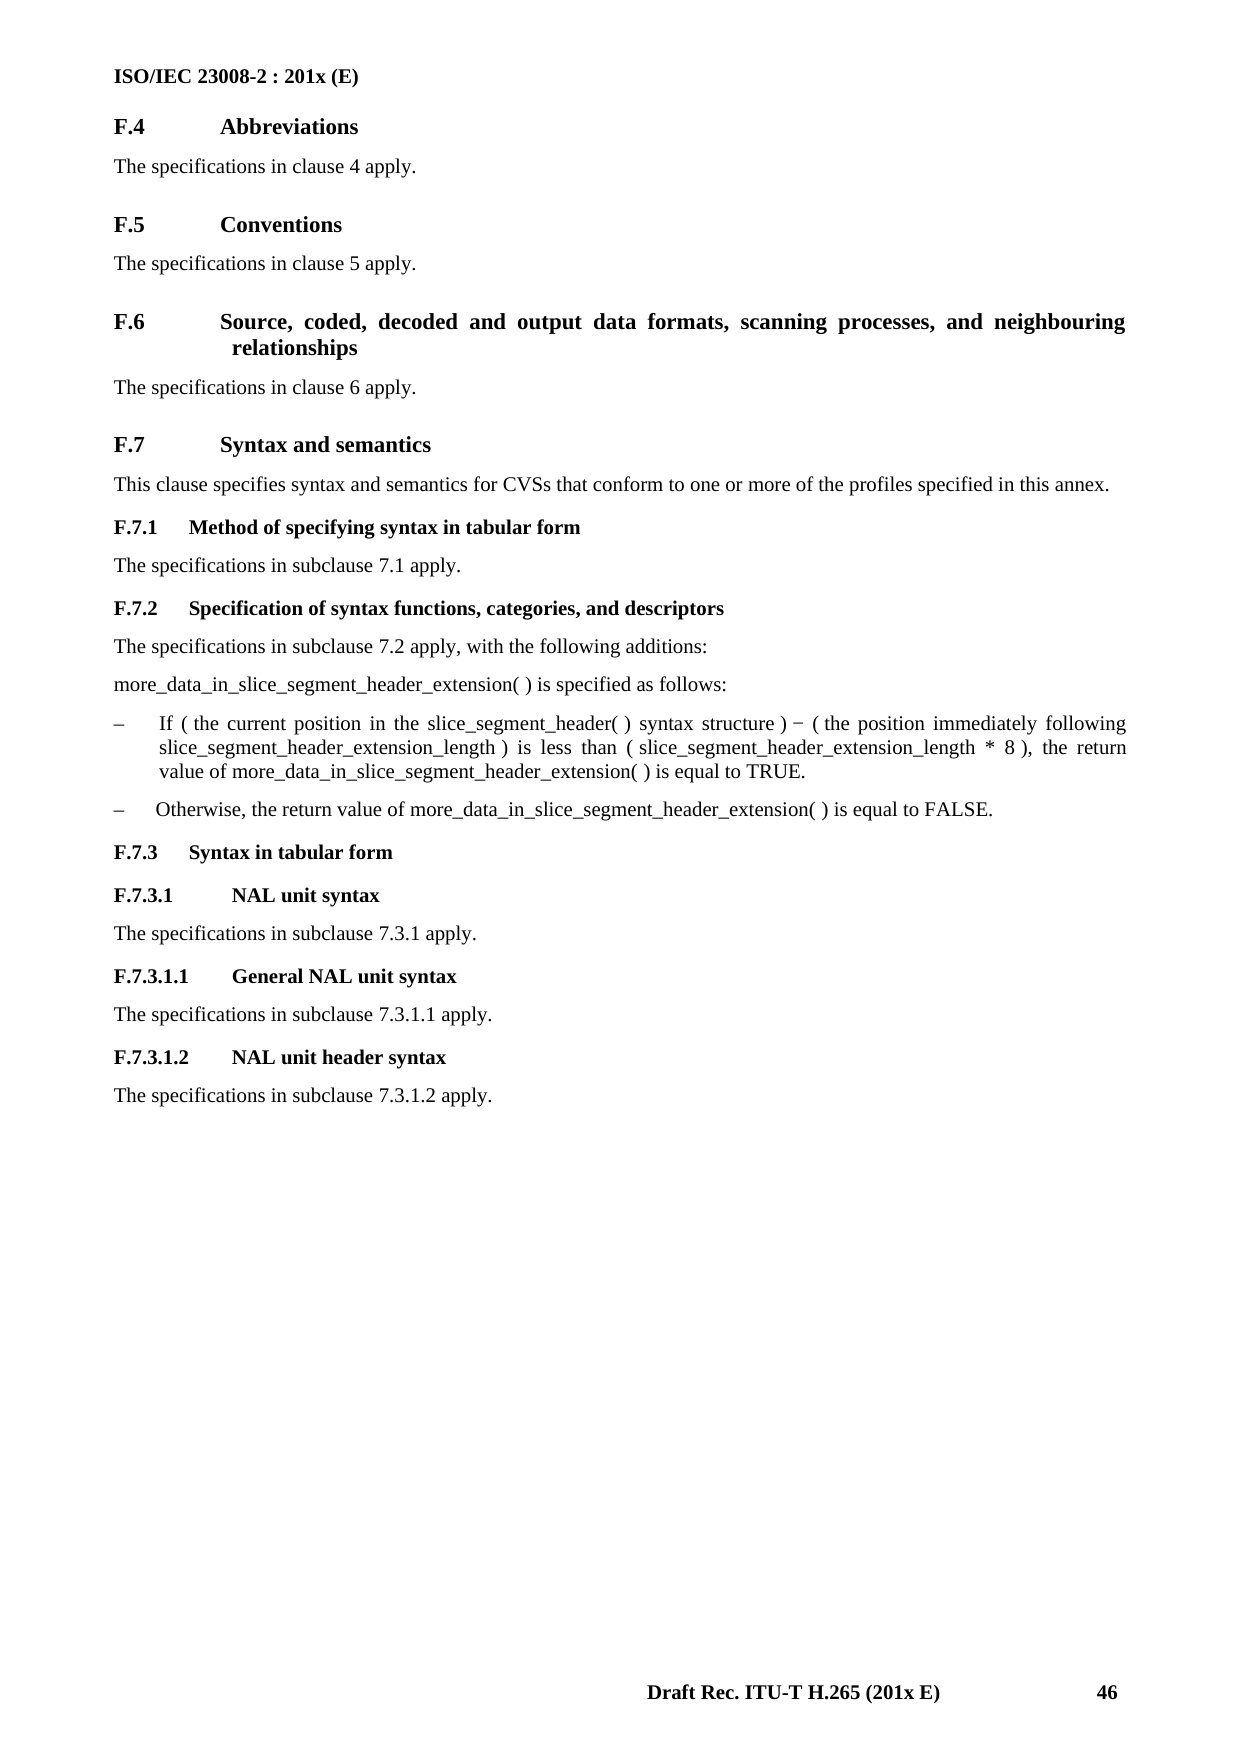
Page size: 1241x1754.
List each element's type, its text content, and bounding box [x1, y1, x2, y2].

list Conventions [113, 211, 1127, 237]
text This clause specifies syntax and semantics for CVSs that conform to one or more of the profiles specified in this annex. [113, 472, 1127, 496]
text more_data_in_slice_segment_header_extension( ) is specified as follows: [113, 672, 1127, 696]
text The specifications in subclause 7.3.1.2 apply. [113, 1083, 1127, 1107]
text The specifications in clause 6 apply. [113, 375, 1127, 399]
list Specification of syntax functions, categories, and descriptors [113, 596, 1127, 620]
list Syntax in tabular form [113, 840, 1127, 864]
list General NAL unit syntax [113, 964, 1127, 988]
list Syntax and semantics [113, 431, 1127, 458]
list NAL unit syntax [113, 883, 1127, 907]
text The specifications in clause 4 apply. [113, 154, 1127, 178]
text – If ( the current position in the slice_segment_header( ) syntax structure ) − ( the position immediately following slice_segment_header_extension_length ) is less than ( slice_segment_header_extension_length * 8 ), the return value of more_data_in_slice_segment_header_extension( ) is equal to TRUE. [113, 711, 1127, 783]
list NAL unit header syntax [113, 1045, 1127, 1069]
list Method of specifying syntax in tabular form [113, 515, 1127, 539]
list Source, coded, decoded and output data formats, scanning processes, and neighbouring relationships [113, 308, 1127, 361]
text The specifications in subclause 7.3.1.1 apply. [113, 1002, 1127, 1026]
list Abbreviations [113, 113, 1127, 140]
text The specifications in clause 5 apply. [113, 251, 1127, 275]
text – Otherwise, the return value of more_data_in_slice_segment_header_extension( ) is equal to FALSE. [113, 797, 1127, 821]
text The specifications in subclause 7.2 apply, with the following additions: [113, 634, 1127, 658]
text The specifications in subclause 7.1 apply. [113, 553, 1127, 577]
text The specifications in subclause 7.3.1 apply. [113, 921, 1127, 945]
